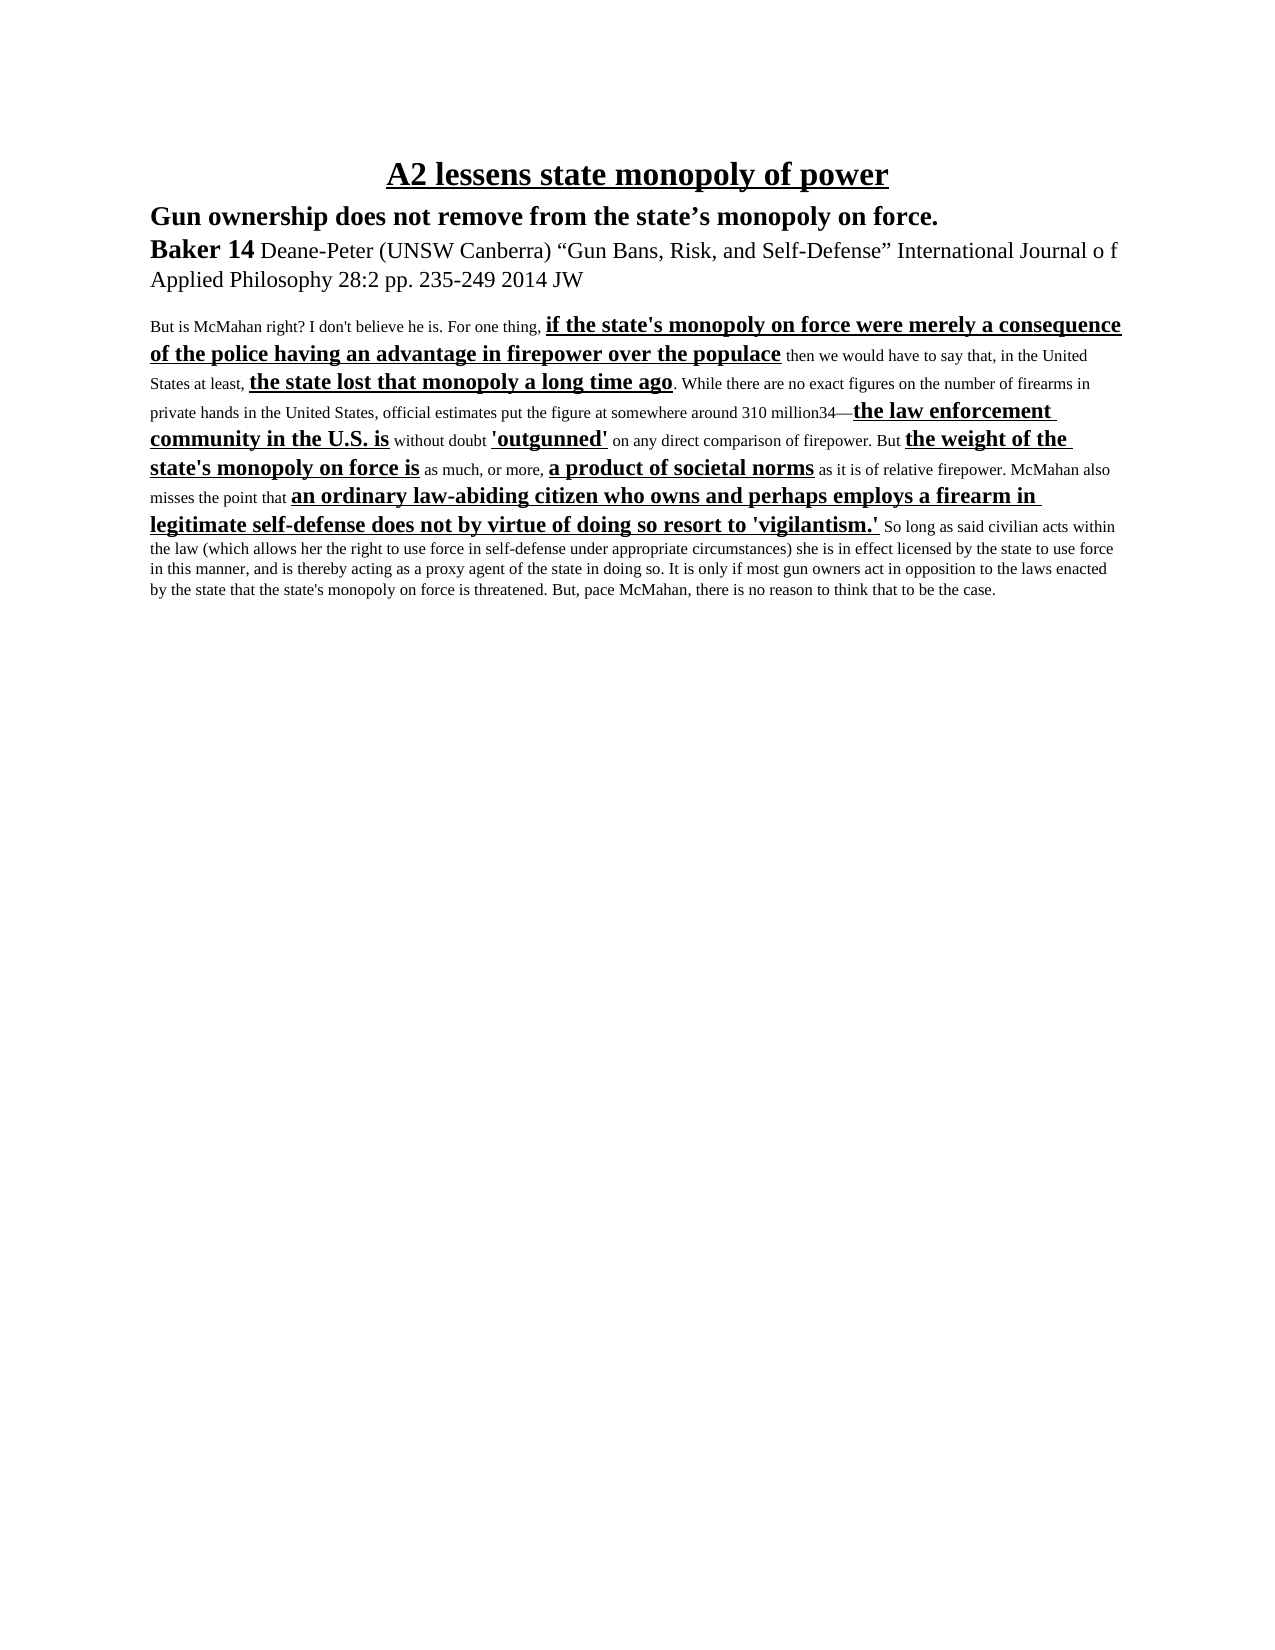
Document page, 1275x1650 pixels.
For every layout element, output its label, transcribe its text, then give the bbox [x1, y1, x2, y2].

text Baker 14 Deane-Peter (UNSW Canberra) “Gun Bans, Risk, and Self-Defense” International Journal o f Applied Philosophy 28:2 pp. 235-249 2014 JW [150, 233, 1125, 293]
subtitle A2 lessens state monopoly of power [150, 154, 1125, 192]
subtitle Gun ownership does not remove from the state’s monopoly on force. [150, 200, 1125, 231]
text But is McMahan right? I don't believe he is. For one thing, if the state's monopoly on force were merely a consequence of the police having an advantage in firepower over the populace then we would have to say that, in the United States at least, the state lost that monopoly a long time ago. While there are no exact figures on the number of firearms in private hands in the United States, official estimates put the figure at somewhere around 310 million34—the law enforcement community in the U.S. is without doubt 'outgunned' on any direct comparison of firepower. But the weight of the state's monopoly on force is as much, or more, a product of societal norms as it is of relative firepower. McMahan also misses the point that an ordinary law-abiding citizen who owns and perhaps employs a firearm in legitimate self-defense does not by virtue of doing so resort to 'vigilantism.' So long as said civilian acts within the law (which allows her the right to use force in self-defense under appropriate circumstances) she is in effect licensed by the state to use force in this manner, and is thereby acting as a proxy agent of the state in doing so. It is only if most gun owners act in opposition to the laws enacted by the state that the state's monopoly on force is threatened. But, pace McMahan, there is no reason to think that to be the case. [150, 312, 1125, 599]
